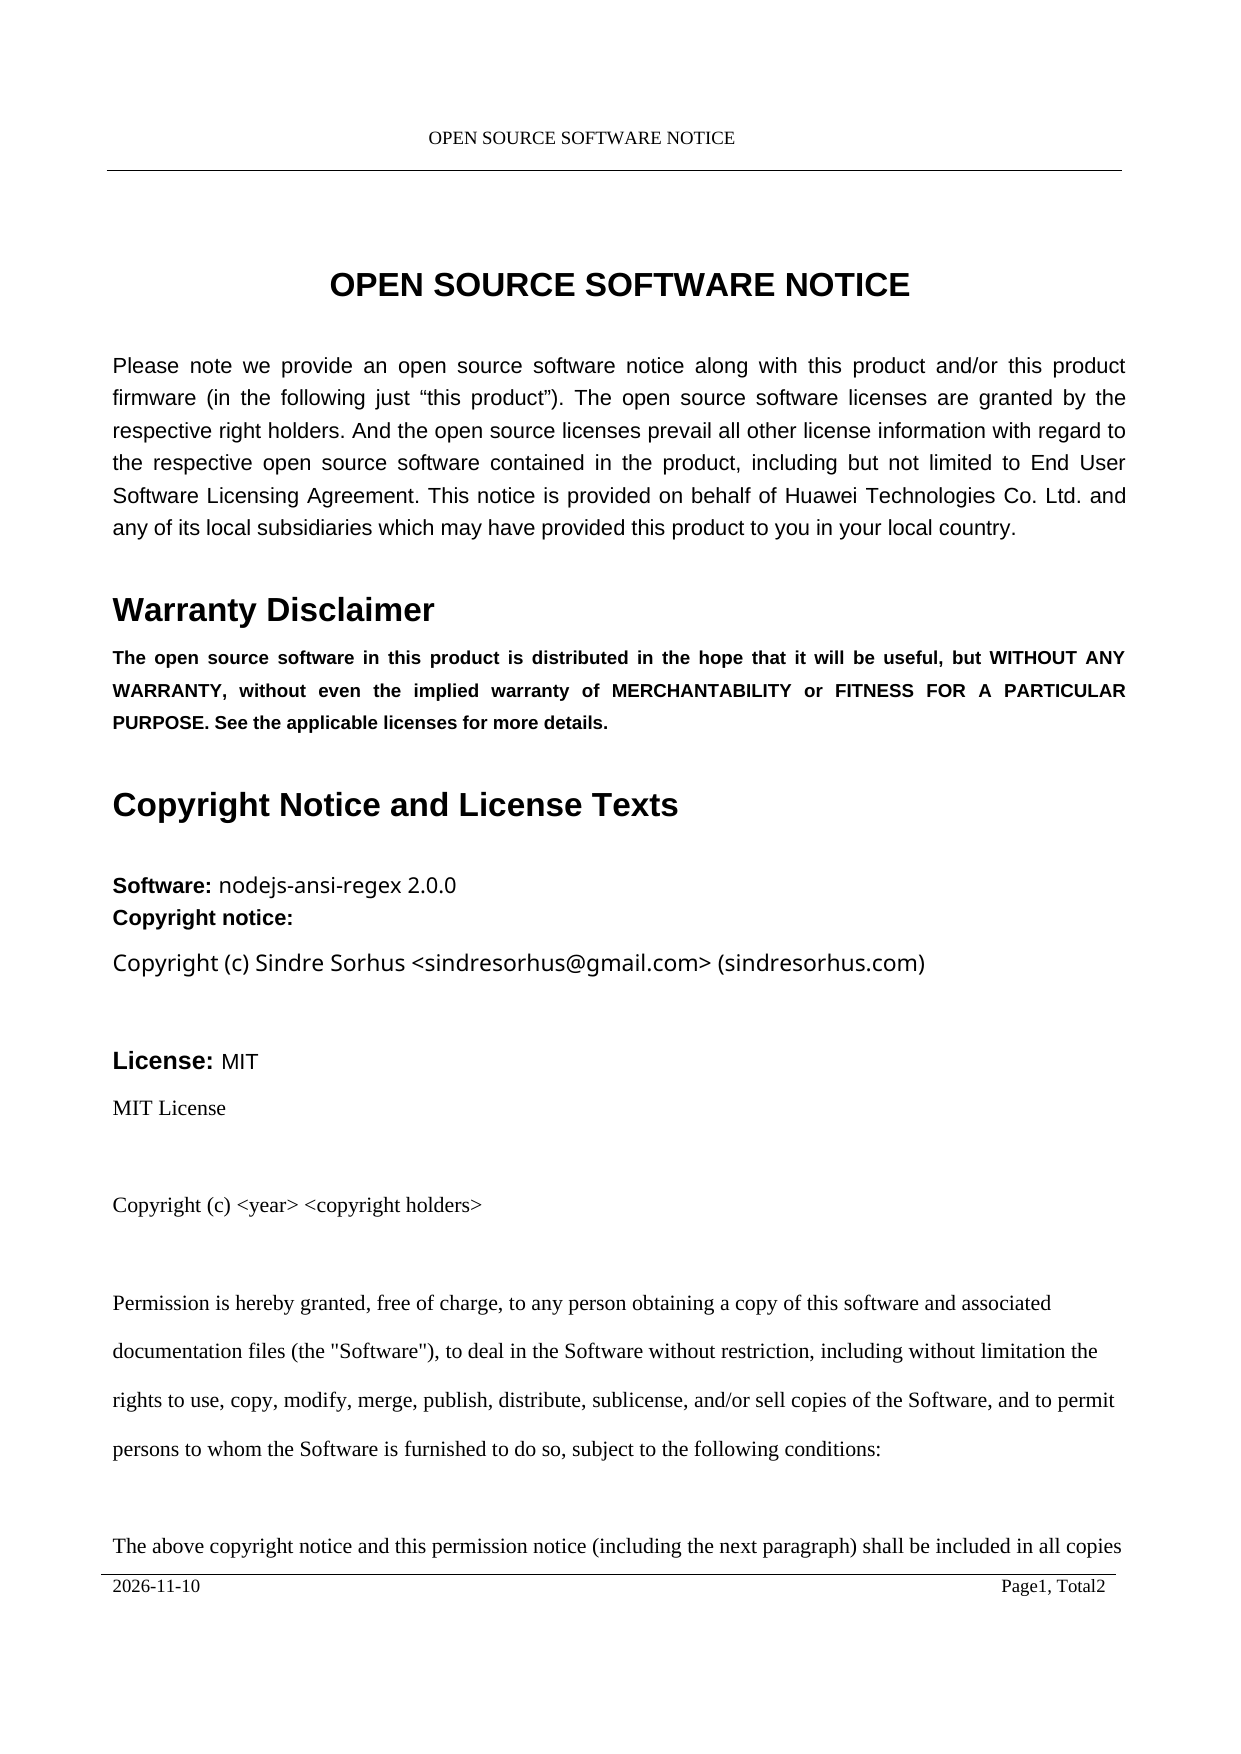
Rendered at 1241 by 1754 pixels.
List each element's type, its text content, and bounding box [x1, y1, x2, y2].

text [112, 1091, 1128, 1562]
text Copyright (c) Sindre Sorhus <sindresorhus@gmail.com> (sindresorhus.com) [112, 947, 1128, 1028]
text Copyright notice: [112, 901, 1128, 934]
text Please note we provide an open source software notice along with this product and/or this product firmware (in the following just “this product”). The open source software licenses are granted by the respective right holders. And the open source licenses prevail all other license information with regard to the respective open source software contained in the product, including but not limited to End User Software Licensing Agreement. This notice is provided on behalf of Huawei Technologies Co. Ltd. and any of its local subsidiaries which may have provided this product to you in your local country. [112, 349, 1128, 544]
text OPEN SOURCE SOFTWARE NOTICE [112, 251, 1128, 316]
text Software: nodejs-ansi-regex 2.0.0 [112, 869, 1128, 901]
text Warranty Disclaimer [112, 576, 1128, 641]
text The open source software in this product is distributed in the hope that it will be useful, but WITHOUT ANY WARRANTY, without even the implied warranty of MERCHANTABILITY or FITNESS FOR A PARTICULAR PURPOSE. See the applicable licenses for more details. [112, 641, 1128, 739]
text License: MIT [112, 1044, 1128, 1077]
text Copyright Notice and License Texts [112, 771, 1128, 836]
